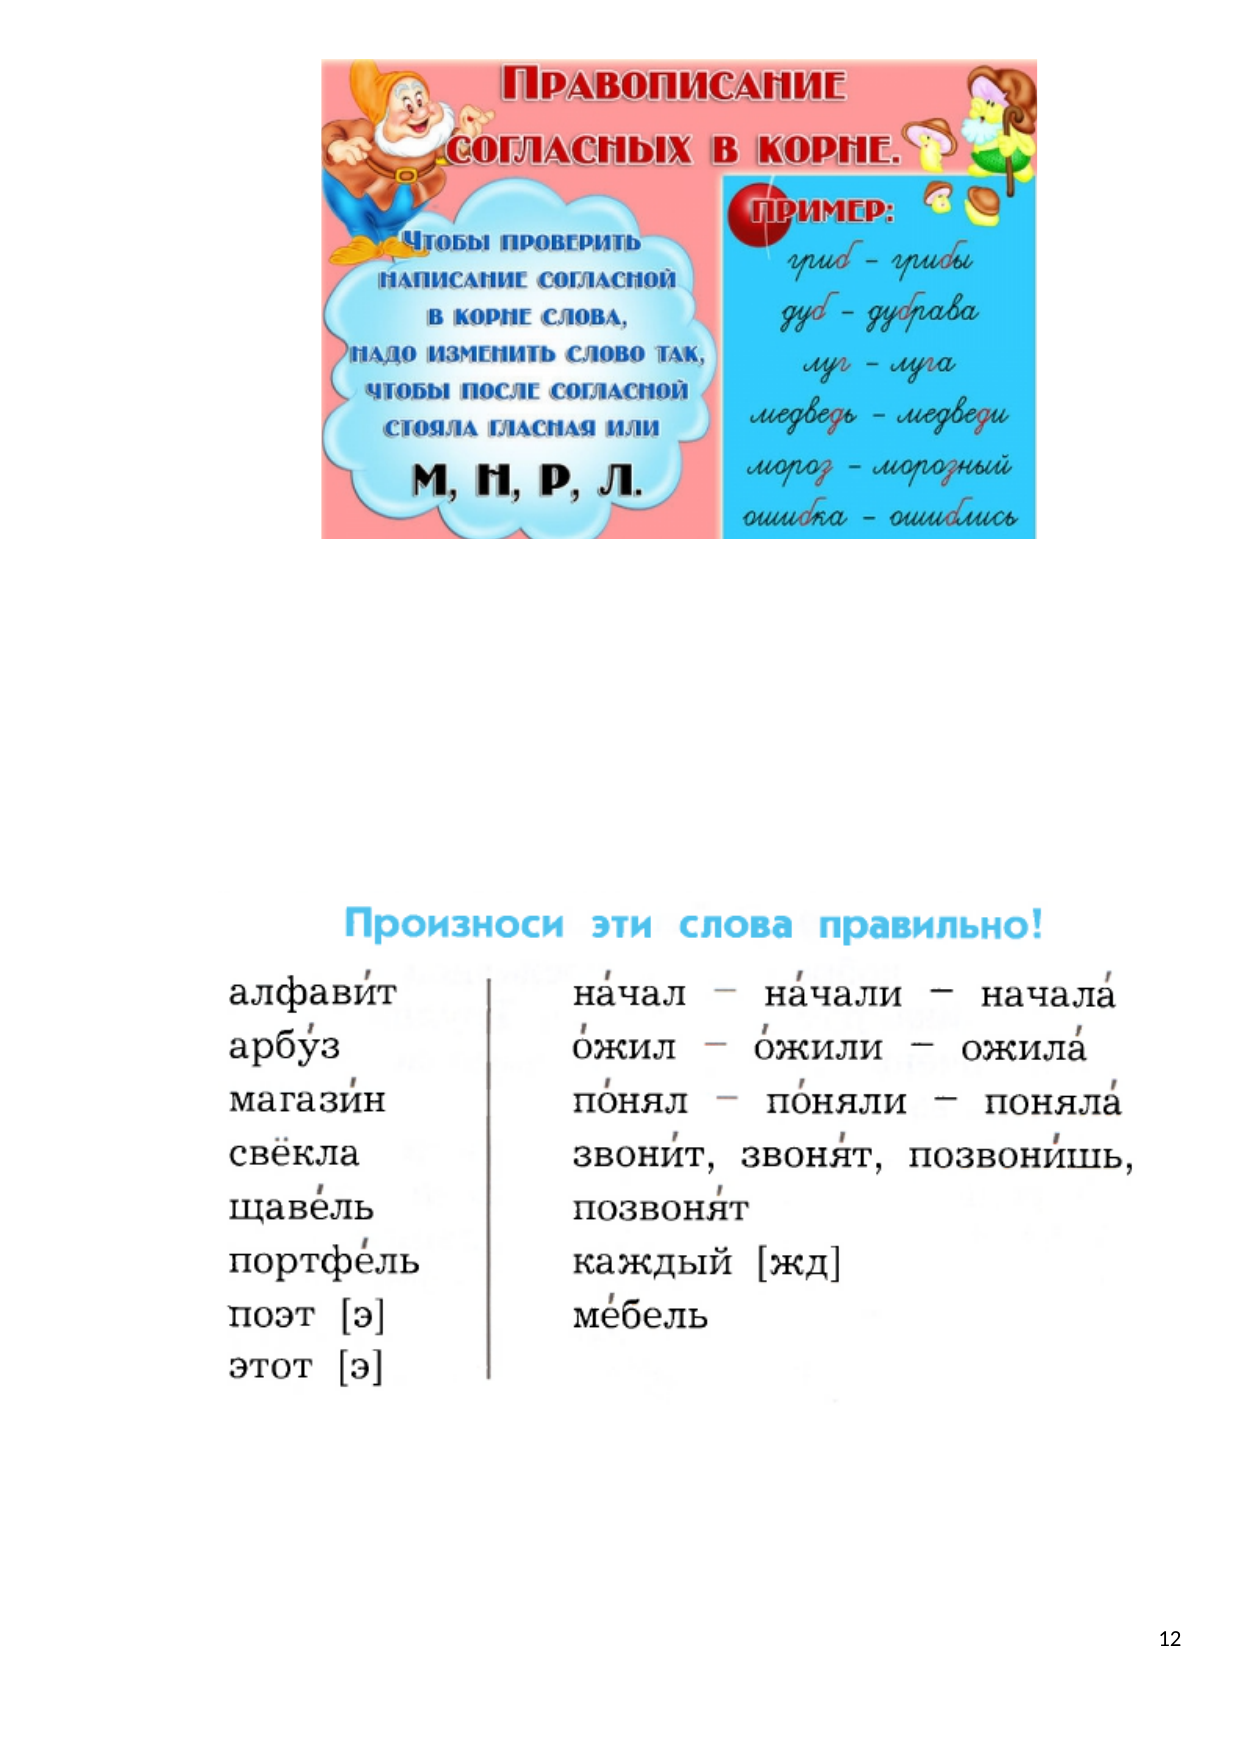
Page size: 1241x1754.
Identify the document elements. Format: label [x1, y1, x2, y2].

picture [321, 59, 1038, 539]
